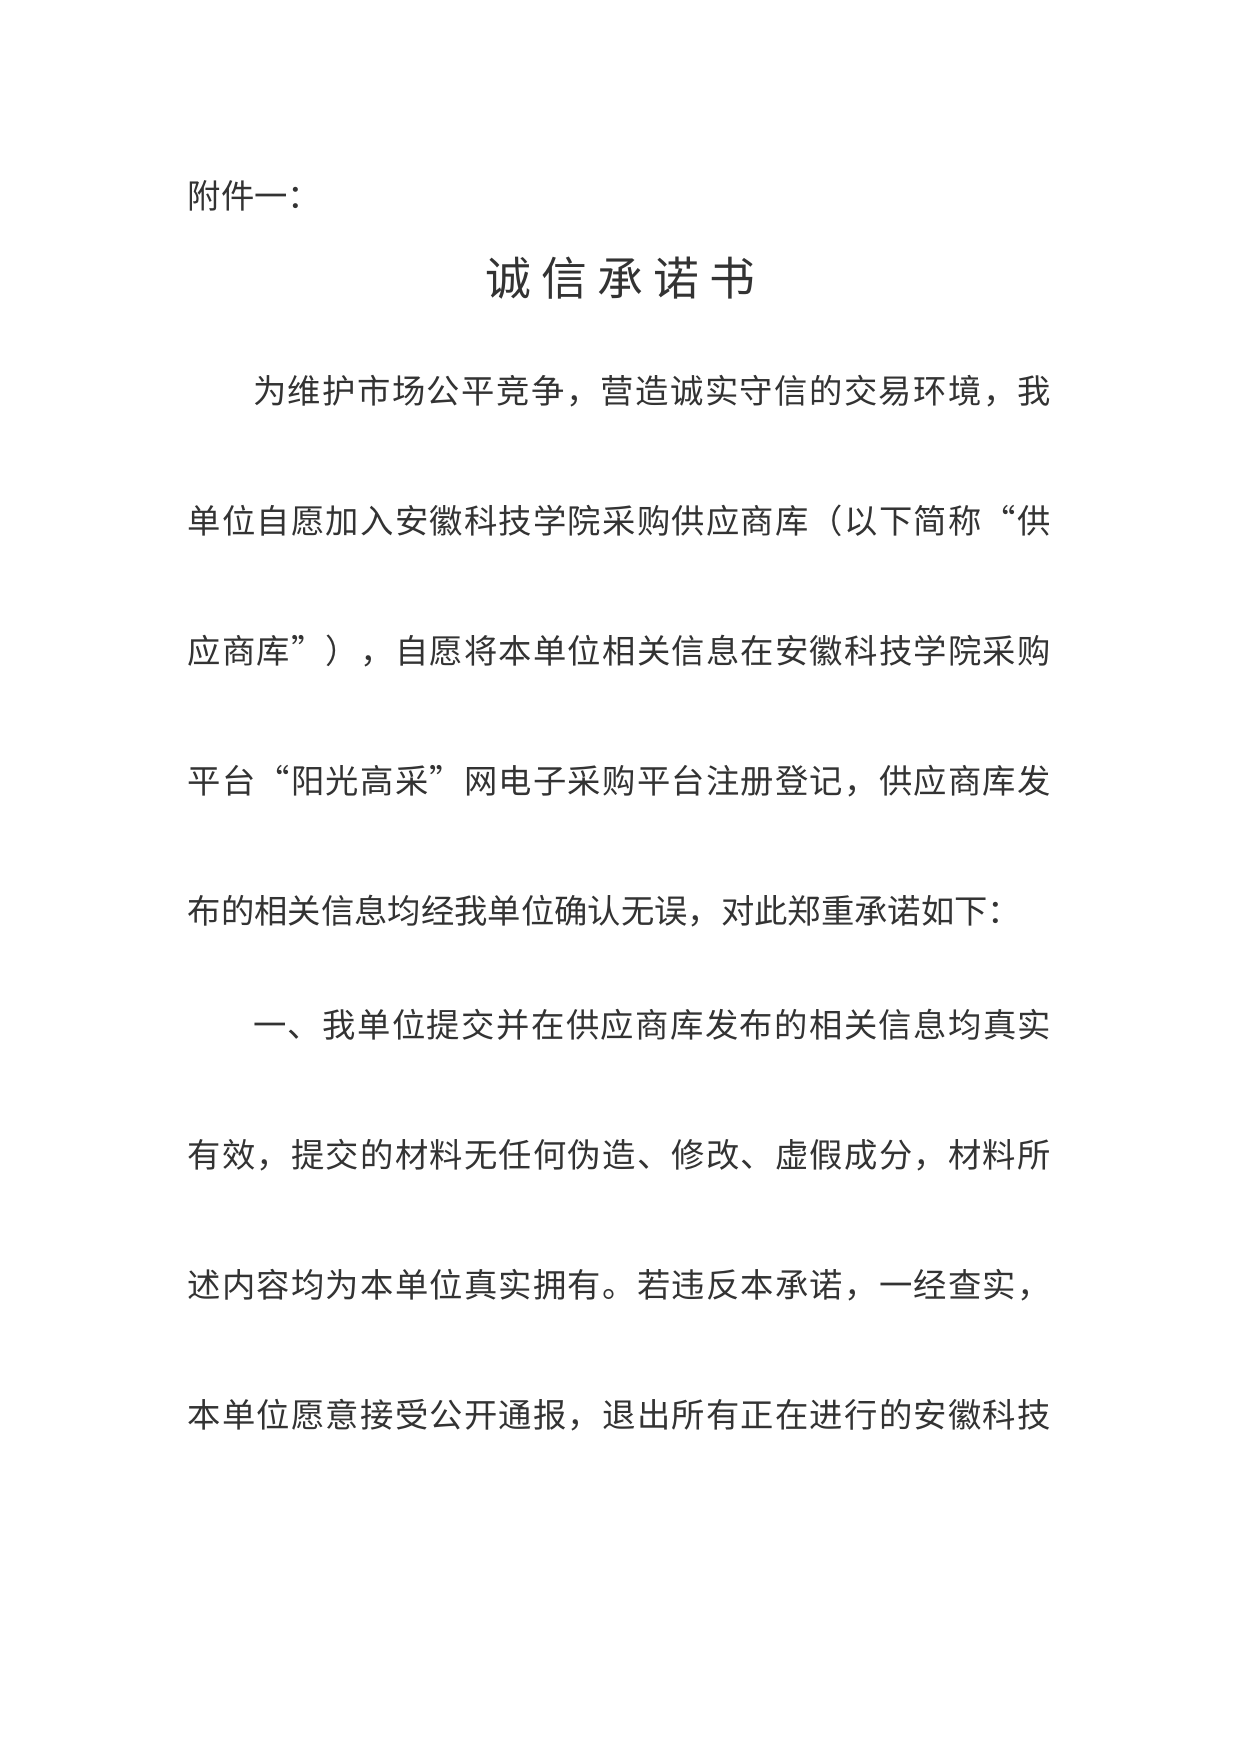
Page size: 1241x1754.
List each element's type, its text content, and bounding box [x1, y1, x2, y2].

text 附件一： [187, 162, 1053, 227]
text 诚 信 承 诺 书 [187, 227, 1053, 324]
text 为维护市场公平竞争，营造诚实守信的交易环境，我单位自愿加入安徽科技学院采购供应商库（以下简称“供应商库”），自愿将本单位相关信息在安徽科技学院采购平台“阳光高采”网电子采购平台注册登记，供应商库发布的相关信息均经我单位确认无误，对此郑重承诺如下： [187, 357, 1053, 942]
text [187, 990, 1053, 1445]
